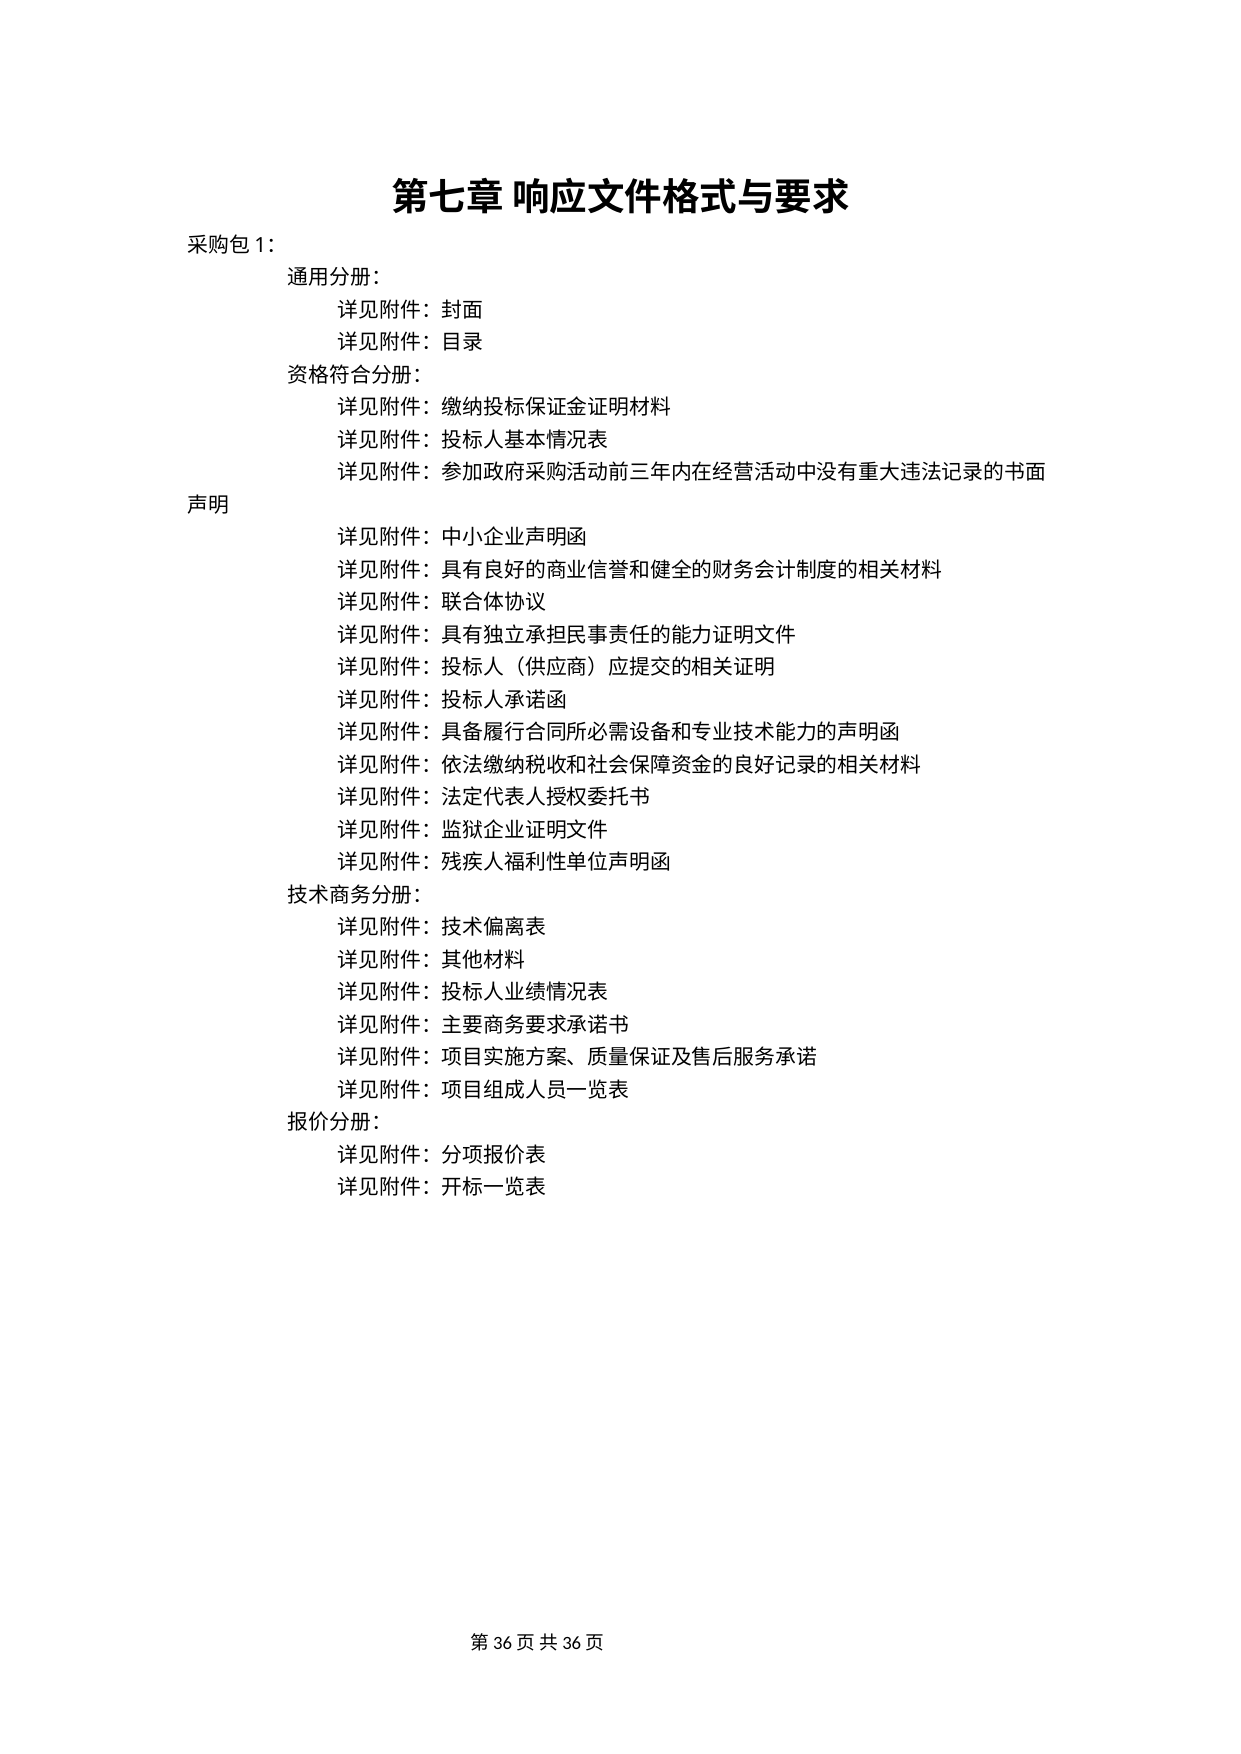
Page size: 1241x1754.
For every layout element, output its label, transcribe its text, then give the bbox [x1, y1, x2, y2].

text 通用分册： [187, 259, 1053, 292]
text 详见附件：联合体协议 [187, 584, 1053, 617]
text 详见附件：目录 [187, 324, 1053, 357]
text 详见附件：其他材料 [187, 942, 1053, 974]
text 详见附件：项目组成人员一览表 [187, 1072, 1053, 1104]
text 详见附件：投标人业绩情况表 [187, 974, 1053, 1007]
text 详见附件：参加政府采购活动前三年内在经营活动中没有重大违法记录的书面声明 [187, 454, 1053, 519]
text 详见附件：具有独立承担民事责任的能力证明文件 [187, 617, 1053, 649]
text 详见附件：开标一览表 [187, 1169, 1053, 1202]
text 详见附件：项目实施方案、质量保证及售后服务承诺 [187, 1039, 1053, 1072]
text 详见附件：中小企业声明函 [187, 519, 1053, 552]
text 采购包1： [187, 227, 1053, 259]
text 详见附件：具备履行合同所必需设备和专业技术能力的声明函 [187, 714, 1053, 747]
text 详见附件：残疾人福利性单位声明函 [187, 844, 1053, 877]
text 详见附件：投标人承诺函 [187, 682, 1053, 714]
text 详见附件：技术偏离表 [187, 909, 1053, 942]
text 第七章 响应文件格式与要求 [187, 162, 1053, 227]
text 详见附件：主要商务要求承诺书 [187, 1007, 1053, 1039]
text 详见附件：分项报价表 [187, 1137, 1053, 1169]
text 详见附件：依法缴纳税收和社会保障资金的良好记录的相关材料 [187, 747, 1053, 779]
text 详见附件：投标人基本情况表 [187, 422, 1053, 454]
text 详见附件：缴纳投标保证金证明材料 [187, 389, 1053, 422]
text 详见附件：投标人（供应商）应提交的相关证明 [187, 649, 1053, 682]
text 详见附件：法定代表人授权委托书 [187, 779, 1053, 812]
text 详见附件：监狱企业证明文件 [187, 812, 1053, 844]
text 报价分册： [187, 1104, 1053, 1137]
text 详见附件：封面 [187, 292, 1053, 324]
text 资格符合分册： [187, 357, 1053, 389]
text 技术商务分册： [187, 877, 1053, 909]
text 详见附件：具有良好的商业信誉和健全的财务会计制度的相关材料 [187, 552, 1053, 584]
